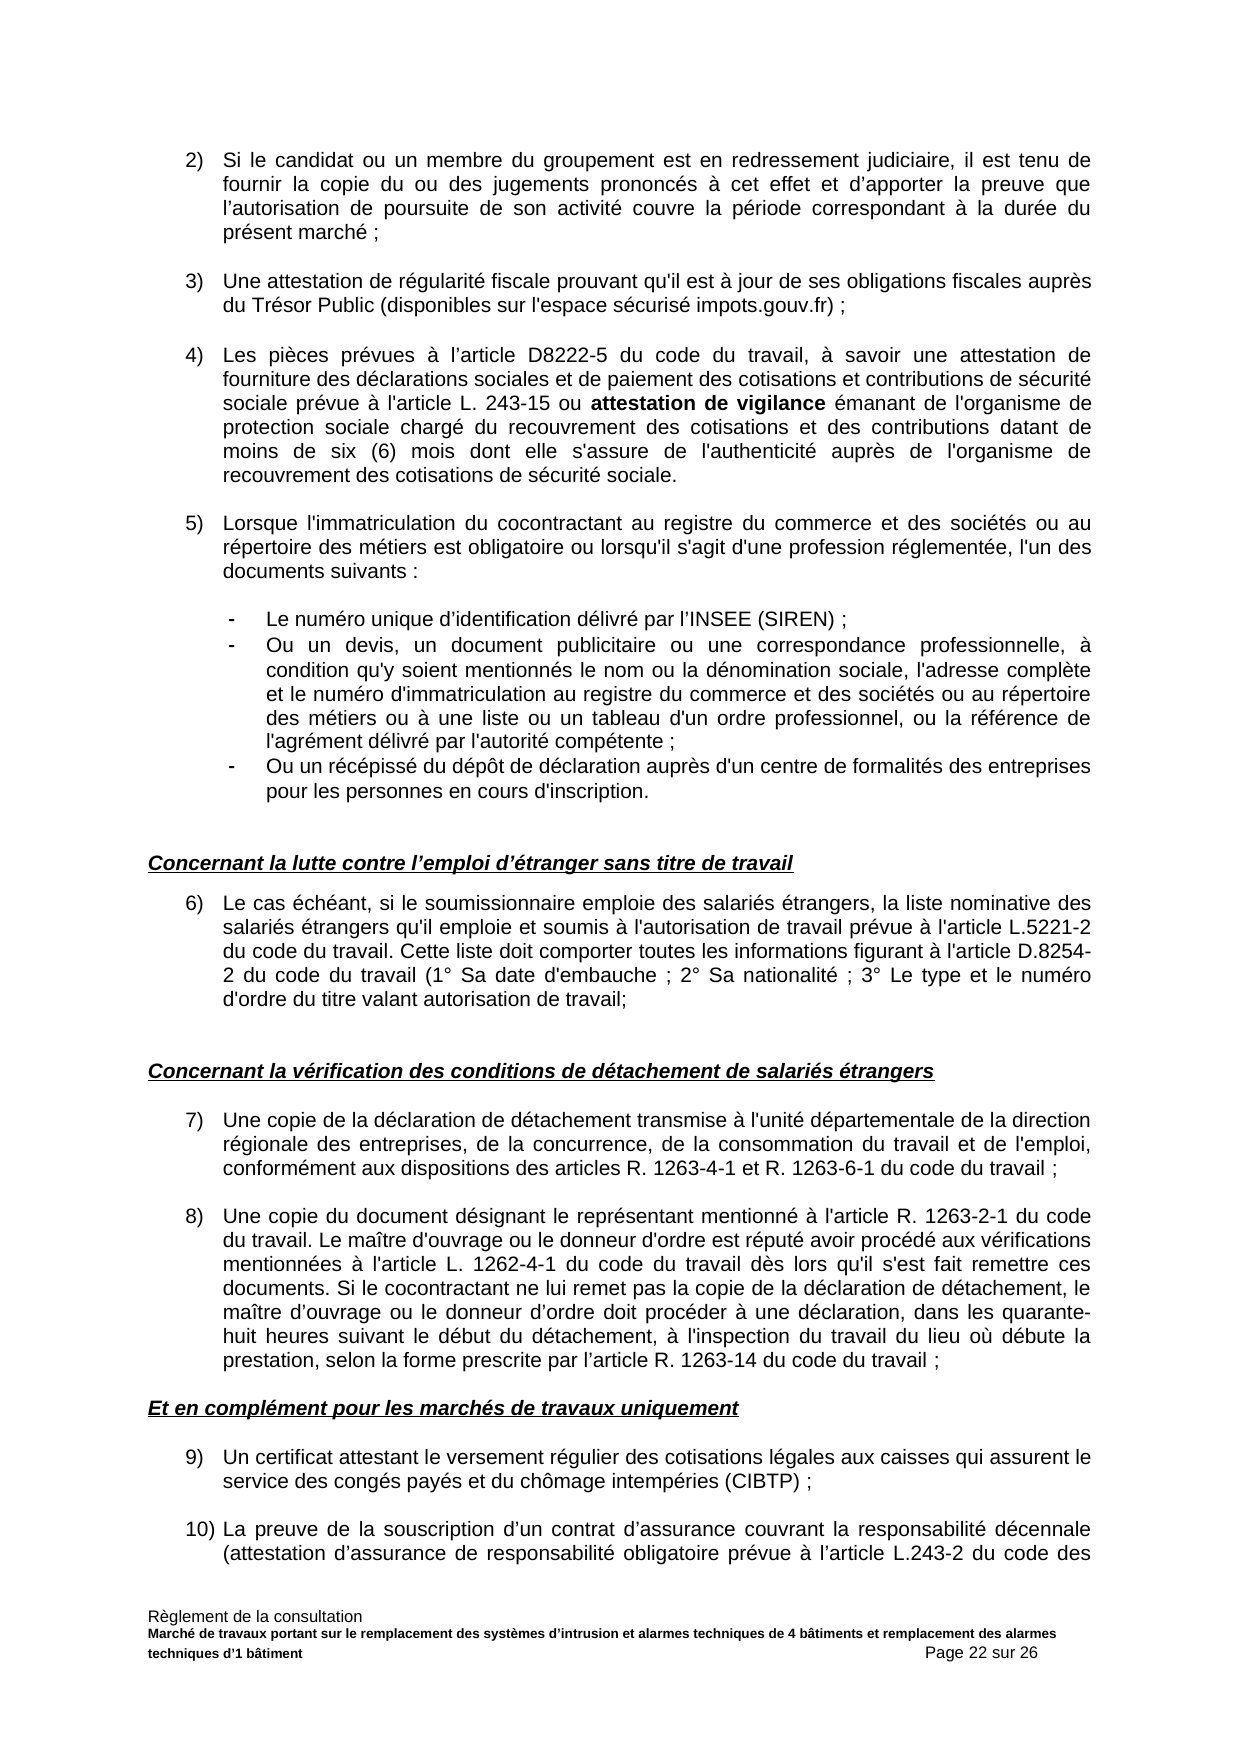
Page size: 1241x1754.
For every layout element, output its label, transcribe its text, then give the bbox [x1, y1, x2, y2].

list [185, 1517, 1093, 1565]
list Une copie de la déclaration de détachement transmise à l'unité départementale de la direction régionale des entreprises, de la concurrence, de la consommation du travail et de l'emploi, conformément aux dispositions des articles R. 1263-4-1 et R. 1263-6-1 du code du travail ; [185, 1108, 1093, 1180]
text Et en complément pour les marchés de travaux uniquement [148, 1395, 1093, 1419]
list Si le candidat ou un membre du groupement est en redressement judiciaire, il est tenu de fournir la copie du ou des jugements prononcés à cet effet et d’apporter la preuve que l’autorisation de poursuite de son activité couvre la période correspondant à la durée du présent marché ; [185, 148, 1093, 243]
list Ou un récépissé du dépôt de déclaration auprès d'un centre de formalités des entreprises pour les personnes en cours d'inscription. [228, 753, 1093, 803]
list Les pièces prévues à l’article D8222-5 du code du travail, à savoir une attestation de fourniture des déclarations sociales et de paiement des cotisations et contributions de sécurité sociale prévue à l'article L. 243-15 ou attestation de vigilance émanant de l'organisme de protection sociale chargé du recouvrement des cotisations et des contributions datant de moins de six (6) mois dont elle s'assure de l'authenticité auprès de l'organisme de recouvrement des cotisations de sécurité sociale. [185, 343, 1093, 487]
text Concernant la lutte contre l’emploi d’étranger sans titre de travail [148, 851, 1093, 874]
list Le numéro unique d’identification délivré par l’INSEE (SIREN) ; [228, 607, 1093, 632]
text Concernant la vérification des conditions de détachement de salariés étrangers [148, 1059, 1093, 1083]
list Une attestation de régularité fiscale prouvant qu'il est à jour de ses obligations fiscales auprès du Trésor Public (disponibles sur l'espace sécurisé impots.gouv.fr) ; [185, 269, 1093, 317]
list Le cas échéant, si le soumissionnaire emploie des salariés étrangers, la liste nominative des salariés étrangers qu'il emploie et soumis à l'autorisation de travail prévue à l'article L.5221-2 du code du travail. Cette liste doit comporter toutes les informations figurant à l'article D.8254-2 du code du travail (1° Sa date d'embauche ; 2° Sa nationalité ; 3° Le type et le numéro d'ordre du titre valant autorisation de travail; [185, 891, 1093, 1011]
list Lorsque l'immatriculation du cocontractant au registre du commerce et des sociétés ou au répertoire des métiers est obligatoire ou lorsqu'il s'agit d'une profession réglementée, l'un des documents suivants : [185, 511, 1093, 583]
list Une copie du document désignant le représentant mentionné à l'article R. 1263-2-1 du code du travail. Le maître d'ouvrage ou le donneur d'ordre est réputé avoir procédé aux vérifications mentionnées à l'article L. 1262-4-1 du code du travail dès lors qu'il s'est fait remettre ces documents. Si le cocontractant ne lui remet pas la copie de la déclaration de détachement, le maître d’ouvrage ou le donneur d’ordre doit procéder à une déclaration, dans les quarante-huit heures suivant le début du détachement, à l'inspection du travail du lieu où débute la prestation, selon la forme prescrite par l’article R. 1263-14 du code du travail ; [185, 1204, 1093, 1371]
list Ou un devis, un document publicitaire ou une correspondance professionnelle, à condition qu'y soient mentionnés le nom ou la dénomination sociale, l'adresse complète et le numéro d'immatriculation au registre du commerce et des sociétés ou au répertoire des métiers ou à une liste ou un tableau d'un ordre professionnel, ou la référence de l'agrément délivré par l'autorité compétente ; [228, 632, 1093, 753]
list Un certificat attestant le versement régulier des cotisations légales aux caisses qui assurent le service des congés payés et du chômage intempéries (CIBTP) ; [185, 1445, 1093, 1493]
